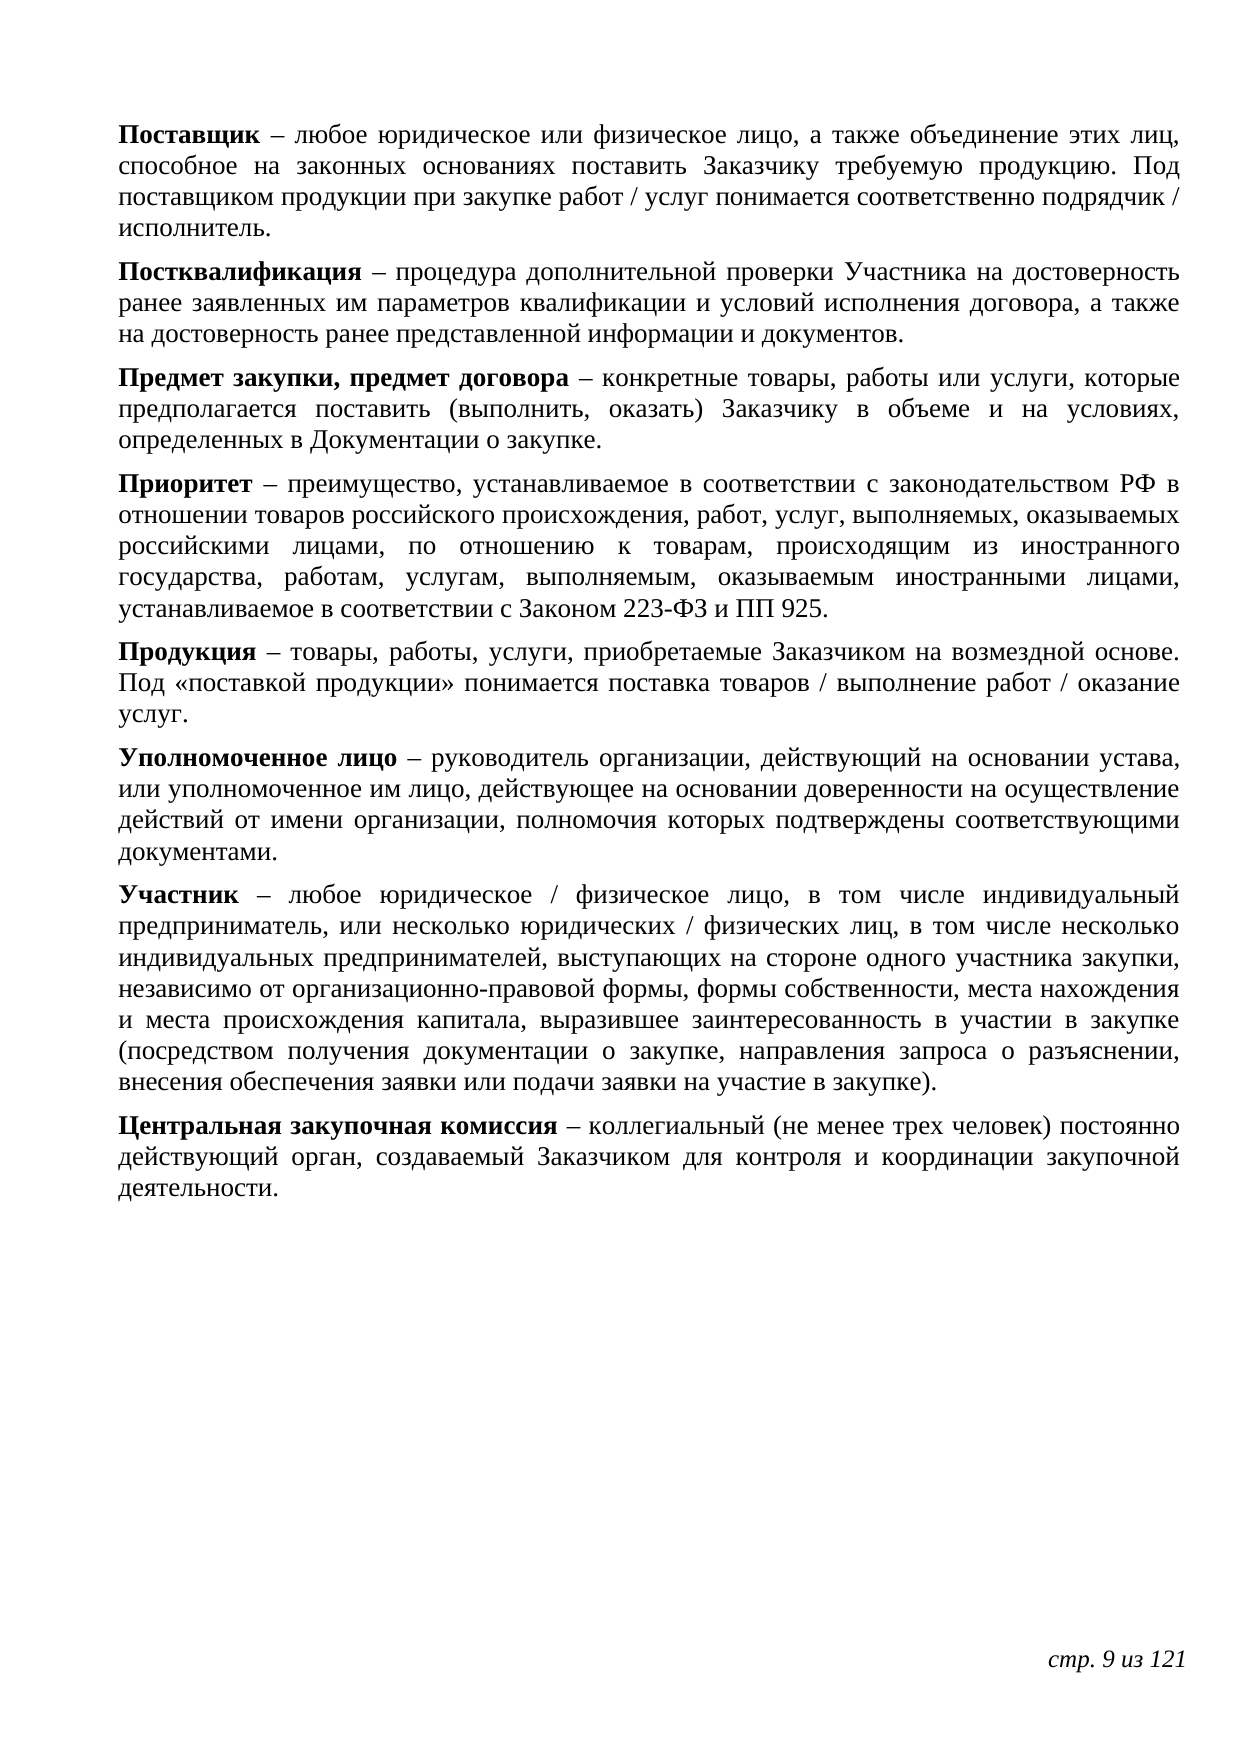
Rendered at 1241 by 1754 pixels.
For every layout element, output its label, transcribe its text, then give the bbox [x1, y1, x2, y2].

text Центральная закупочная комиссия – коллегиальный (не менее трех человек) постоянно действующий орган, создаваемый Заказчиком для контроля и координации закупочной деятельности. [118, 1109, 1181, 1202]
text Участник – любое юридическое / физическое лицо, в том числе индивидуальный предприниматель, или несколько юридических / физических лиц, в том числе несколько индивидуальных предпринимателей, выступающих на стороне одного участника закупки, независимо от организационно-правовой формы, формы собственности, места нахождения и места происхождения капитала, выразившее заинтересованность в участии в закупке (посредством получения документации о закупке, направления запроса о разъяснении, внесения обеспечения заявки или подачи заявки на участие в закупке). [118, 878, 1181, 1096]
text Поставщик – любое юридическое или физическое лицо, а также объединение этих лиц, способное на законных основаниях поставить Заказчику требуемую продукцию. Под поставщиком продукции при закупке работ / услуг понимается соответственно подрядчик / исполнитель. [118, 118, 1181, 243]
text Постквалификация – процедура дополнительной проверки Участника на достоверность ранее заявленных им параметров квалификации и условий исполнения договора, а также на достоверность ранее представленной информации и документов. [118, 255, 1181, 349]
text Приоритет – преимущество, устанавливаемое в соответствии с законодательством РФ в отношении товаров российского происхождения, работ, услуг, выполняемых, оказываемых российскими лицами, по отношению к товарам, происходящим из иностранного государства, работам, услугам, выполняемым, оказываемым иностранными лицами, устанавливаемое в соответствии с Законом 223-ФЗ и ПП 925. [118, 467, 1181, 623]
text Продукция – товары, работы, услуги, приобретаемые Заказчиком на возмездной основе. Под «поставкой продукции» понимается поставка товаров / выполнение работ / оказание услуг. [118, 635, 1181, 729]
text Уполномоченное лицо – руководитель организации, действующий на основании устава, или уполномоченное им лицо, действующее на основании доверенности на осуществление действий от имени организации, полномочия которых подтверждены соответствующими документами. [118, 741, 1181, 866]
text Предмет закупки, предмет договора – конкретные товары, работы или услуги, которые предполагается поставить (выполнить, оказать) Заказчику в объеме и на условиях, определенных в Документации о закупке. [118, 361, 1181, 454]
